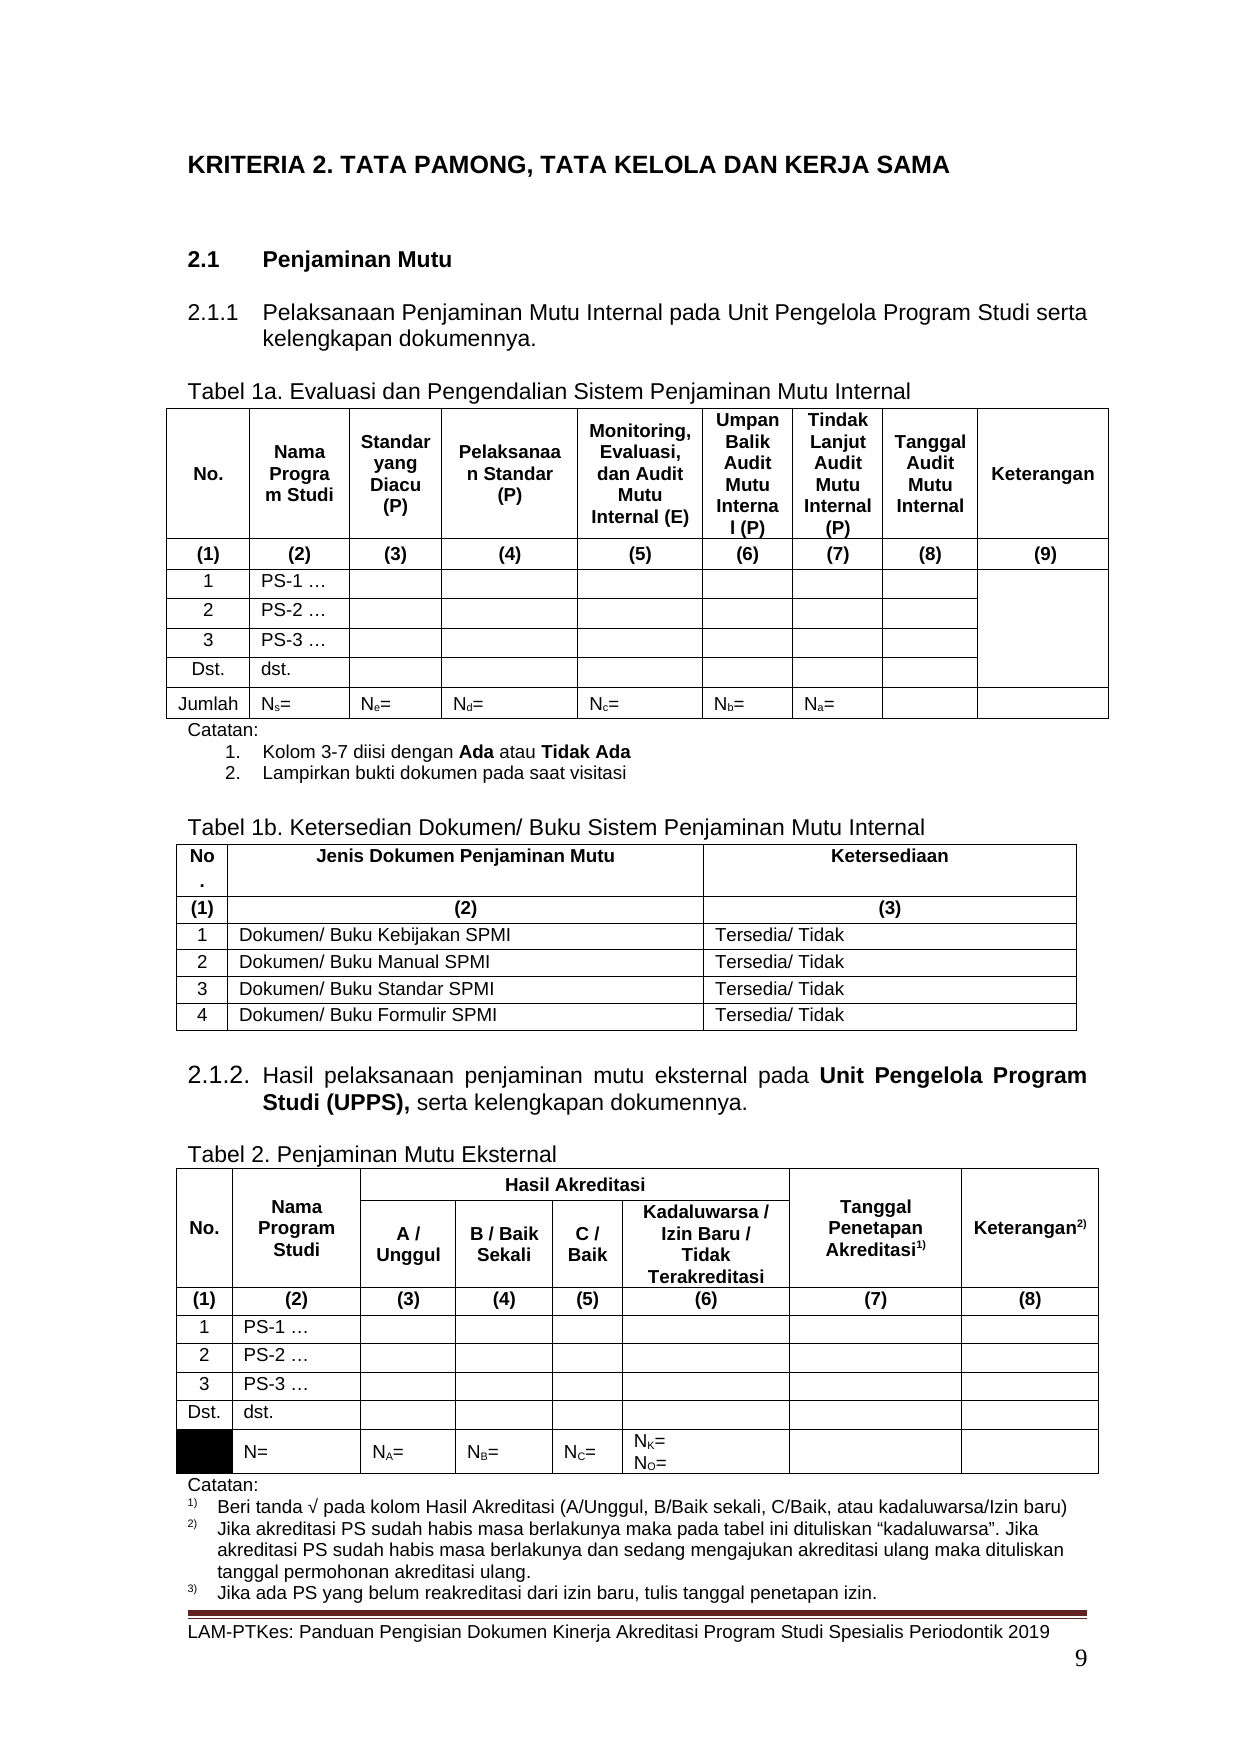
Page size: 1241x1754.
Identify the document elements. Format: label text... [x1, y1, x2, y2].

table_cell [361, 1316, 455, 1342]
table_cell Ne= [350, 688, 441, 718]
table_cell (6) [623, 1288, 789, 1315]
table_cell Dokumen/ Buku Formulir SPMI [228, 1004, 703, 1030]
table_cell [456, 1401, 552, 1429]
table_cell [962, 1373, 1098, 1399]
table_cell [703, 599, 792, 628]
table_cell 3 [167, 629, 249, 657]
table_cell (1) [167, 539, 249, 569]
table_cell [703, 570, 792, 597]
table_cell (2) [250, 539, 349, 569]
table_cell (3) [350, 539, 441, 569]
subtitle KRITERIA 2. Tata PAMONG, TATA KELOLA DAN KERJa SAMA [187, 150, 1087, 179]
table_cell (1) [177, 1288, 232, 1315]
table_cell PS-2 … [233, 1344, 360, 1372]
text 1) Beri tanda √ pada kolom Hasil Akreditasi (A/Unggul, B/Baik sekali, C/Baik, atau kadaluwarsa/Izin baru) [187, 1496, 1087, 1517]
table_cell [962, 1430, 1098, 1473]
table_cell (8) [883, 539, 977, 569]
table_cell NB= [456, 1430, 552, 1473]
table_cell [883, 658, 977, 687]
table_header Ketersediaan [704, 845, 1076, 896]
table_cell PS-2 … [250, 599, 349, 628]
table_header Keterangan2) [962, 1169, 1098, 1287]
table_cell PS-1 … [250, 570, 349, 597]
table_cell B / Baik Sekali [456, 1201, 552, 1287]
table_cell (5) [578, 539, 702, 569]
table_cell [793, 629, 882, 657]
table_cell [793, 570, 882, 597]
table_cell (3) [704, 897, 1076, 922]
table_cell N= [233, 1430, 360, 1473]
table_cell dst. [233, 1401, 360, 1429]
table_cell Dokumen/ Buku Kebijakan SPMI [228, 924, 703, 949]
table_cell (4) [442, 539, 577, 569]
table_cell Tersedia/ Tidak [704, 950, 1076, 976]
table_cell [442, 570, 577, 597]
table_cell 2 [177, 1344, 232, 1372]
table_header Hasil Akreditasi [361, 1169, 789, 1200]
table_cell Nb= [703, 688, 792, 718]
table_cell Dokumen/ Buku Manual SPMI [228, 950, 703, 976]
table_header Standar yang Diacu (P) [350, 409, 441, 538]
table_cell PS-3 … [250, 629, 349, 657]
table_cell (6) [703, 539, 792, 569]
table_cell (7) [790, 1288, 961, 1315]
table_cell [883, 570, 977, 597]
table_cell 3 [177, 1373, 232, 1399]
table_cell Tersedia/ Tidak [704, 924, 1076, 949]
table_cell [883, 629, 977, 657]
table_cell (9) [978, 539, 1108, 569]
table_cell dst. [250, 658, 349, 687]
table_header No. [177, 845, 227, 896]
table_cell (4) [456, 1288, 552, 1315]
table_cell [962, 1344, 1098, 1372]
table_cell [793, 658, 882, 687]
table_header Tanggal Penetapan Akreditasi1) [790, 1169, 961, 1287]
table_cell NA= [361, 1430, 455, 1473]
table_cell Ns= [250, 688, 349, 718]
table_cell Nc= [578, 688, 702, 718]
table_cell (1) [177, 897, 227, 922]
table_cell 4 [177, 1004, 227, 1030]
table_cell [456, 1316, 552, 1342]
table_cell Kadaluwarsa / Izin Baru / Tidak Terakreditasi [623, 1201, 789, 1287]
table_cell (5) [553, 1288, 622, 1315]
table_cell [578, 629, 702, 657]
table_cell Dst. [177, 1401, 232, 1429]
table_cell [790, 1344, 961, 1372]
table_cell Dst. [167, 658, 249, 687]
table_cell (2) [233, 1288, 360, 1315]
table_cell [623, 1373, 789, 1399]
list Lampirkan bukti dokumen pada saat visitasi [225, 762, 1087, 783]
table_header Tanggal Audit Mutu Internal [883, 409, 977, 538]
table_header No. [177, 1169, 232, 1287]
table_cell [350, 658, 441, 687]
table_cell (7) [793, 539, 882, 569]
table_cell Dokumen/ Buku Standar SPMI [228, 977, 703, 1003]
table_cell [442, 629, 577, 657]
table_cell [578, 570, 702, 597]
table_cell [883, 688, 977, 718]
table_cell [962, 1401, 1098, 1429]
text 2) Jika akreditasi PS sudah habis masa berlakunya maka pada tabel ini dituliskan “kadaluwarsa”. Jika akreditasi PS sudah habis masa berlakunya dan sedang mengajukan akreditasi ulang maka dituliskan tanggal permohonan akreditasi ulang. [187, 1517, 1087, 1582]
table_cell NC= [553, 1430, 622, 1473]
text Catatan: [187, 1474, 1087, 1496]
table_cell [978, 688, 1108, 718]
text 3) Jika ada PS yang belum reakreditasi dari izin baru, tulis tanggal penetapan izin. [187, 1582, 1087, 1603]
table_cell [361, 1401, 455, 1429]
table_cell PS-3 … [233, 1373, 360, 1399]
table_cell [790, 1401, 961, 1429]
table_header Monitoring, Evaluasi, dan Audit Mutu Internal (E) [578, 409, 702, 538]
table_cell Tersedia/ Tidak [704, 977, 1076, 1003]
table_cell 2 [177, 950, 227, 976]
table_cell (3) [361, 1288, 455, 1315]
table_cell [177, 1430, 232, 1473]
table_cell [350, 570, 441, 597]
text Catatan: [187, 719, 1087, 740]
table_cell [703, 658, 792, 687]
table_cell [790, 1373, 961, 1399]
table_header Nama Program Studi [250, 409, 349, 538]
text Tabel 1a. Evaluasi dan Pengendalian Sistem Penjaminan Mutu Internal [187, 378, 1087, 404]
table_cell [350, 599, 441, 628]
table_header Umpan Balik Audit Mutu Internal (P) [703, 409, 792, 538]
table_cell [350, 629, 441, 657]
table_cell [578, 599, 702, 628]
text Tabel 2. Penjaminan Mutu Eksternal [187, 1141, 1087, 1168]
table_header Pelaksanaan Standar (P) [442, 409, 577, 538]
table_header Jenis Dokumen Penjaminan Mutu [228, 845, 703, 896]
table_cell [793, 599, 882, 628]
table_cell C / Baik [553, 1201, 622, 1287]
table_cell 3 [177, 977, 227, 1003]
table_cell [553, 1373, 622, 1399]
table_header No. [167, 409, 249, 538]
table_cell NK= NO= [623, 1430, 789, 1473]
table_cell [978, 570, 1108, 687]
table_cell Tersedia/ Tidak [704, 1004, 1076, 1030]
table_header Nama Program Studi [233, 1169, 360, 1287]
table_cell [456, 1344, 552, 1372]
text Tabel 1b. Ketersedian Dokumen/ Buku Sistem Penjaminan Mutu Internal [187, 814, 1087, 840]
table_cell (2) [228, 897, 703, 922]
table_cell Jumlah [167, 688, 249, 718]
table_cell [623, 1401, 789, 1429]
table_header Tindak Lanjut Audit Mutu Internal (P) [793, 409, 882, 538]
table_cell 1 [177, 924, 227, 949]
table_header Keterangan [978, 409, 1108, 538]
table_cell 1 [167, 570, 249, 597]
text 2.1.1 Pelaksanaan Penjaminan Mutu Internal pada Unit Pengelola Program Studi serta kelengkapan dokumennya. [187, 298, 1087, 351]
table_cell [883, 599, 977, 628]
table_cell [456, 1373, 552, 1399]
table_cell (8) [962, 1288, 1098, 1315]
table_cell [553, 1316, 622, 1342]
list Kolom 3-7 diisi dengan Ada atau Tidak Ada [225, 740, 1087, 762]
table_cell [962, 1316, 1098, 1342]
table_cell [553, 1344, 622, 1372]
table_cell [790, 1430, 961, 1473]
table_cell [442, 599, 577, 628]
text 2.1 Penjaminan Mutu [187, 246, 1087, 272]
table_cell Nd= [442, 688, 577, 718]
table_cell [578, 658, 702, 687]
table_cell Na= [793, 688, 882, 718]
table_cell A / Unggul [361, 1201, 455, 1287]
table_cell [790, 1316, 961, 1342]
table_cell [442, 658, 577, 687]
table_cell [623, 1344, 789, 1372]
table_cell [553, 1401, 622, 1429]
table_cell [703, 629, 792, 657]
table_cell [361, 1344, 455, 1372]
table_cell [623, 1316, 789, 1342]
table_cell 1 [177, 1316, 232, 1342]
table_cell 2 [167, 599, 249, 628]
table_cell PS-1 … [233, 1316, 360, 1342]
text 2.1.2. Hasil pelaksanaan penjaminan mutu eksternal pada Unit Pengelola Program Studi (UPPS), serta kelengkapan dokumennya. [187, 1060, 1087, 1115]
table_cell [361, 1373, 455, 1399]
